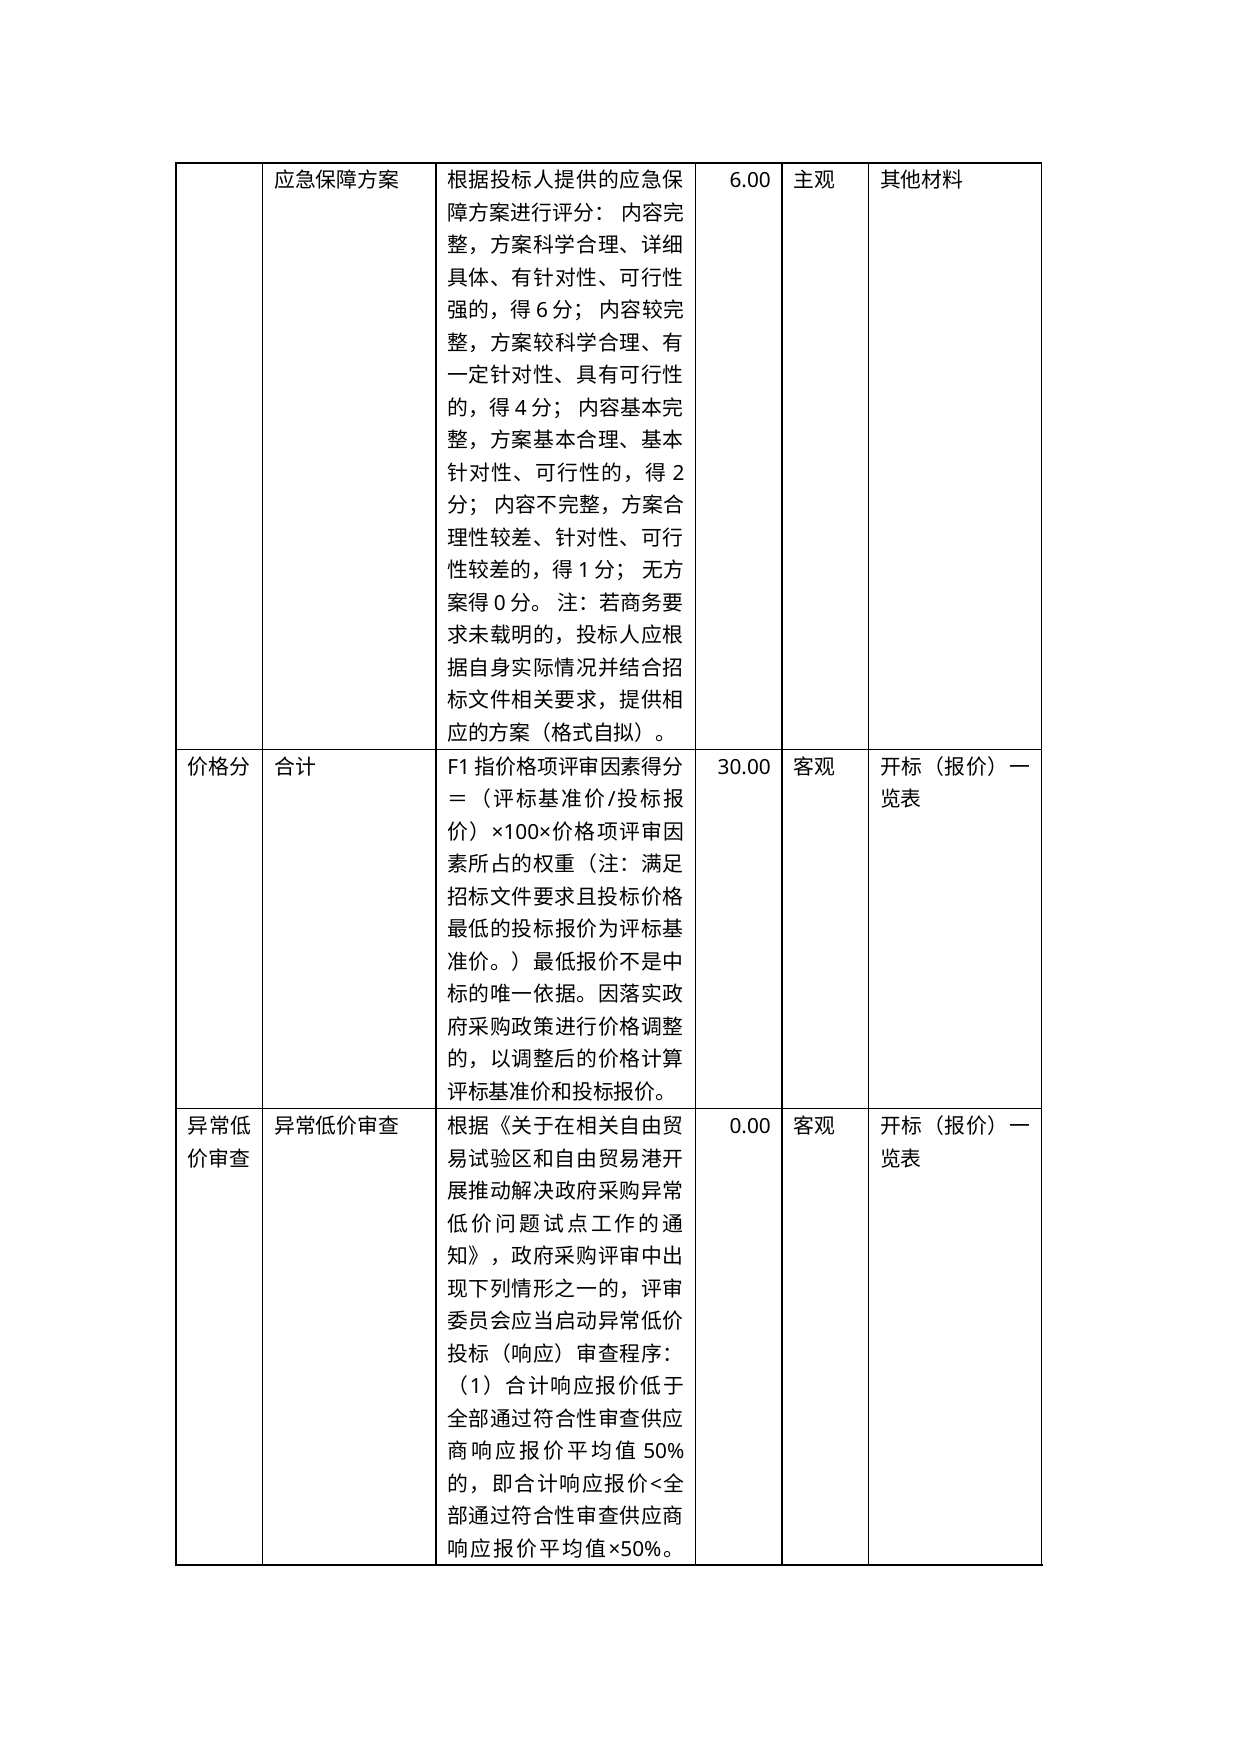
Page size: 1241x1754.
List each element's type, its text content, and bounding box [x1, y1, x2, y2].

table_cell 开标（报价）一览表 [869, 1109, 1041, 1564]
table_cell 其他材料 [869, 164, 1041, 748]
table_cell 合计 [263, 750, 435, 1108]
table_cell 价格分 [177, 750, 262, 1108]
table_cell 客观 [783, 1109, 868, 1564]
table_cell 异常低价审查 [263, 1109, 435, 1564]
table_cell 0.00 [696, 1109, 781, 1564]
table_cell 客观 [783, 750, 868, 1108]
table_cell 主观 [783, 164, 868, 748]
table_cell 6.00 [696, 164, 781, 748]
table_cell 开标（报价）一览表 [869, 750, 1041, 1108]
table_cell 30.00 [696, 750, 781, 1108]
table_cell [437, 1109, 695, 1564]
table_cell 异常低价审查 [177, 1109, 262, 1564]
table_cell F1指价格项评审因素得分＝（评标基准价/投标报价）×100×价格项评审因素所占的权重（注：满足招标文件要求且投标价格最低的投标报价为评标基准价。）最低报价不是中标的唯一依据。因落实政府采购政策进行价格调整的，以调整后的价格计算评标基准价和投标报价。 [437, 750, 695, 1108]
table_cell 根据投标人提供的应急保障方案进行评分： 内容完整，方案科学合理、详细具体、有针对性、可行性强的，得6分； 内容较完整，方案较科学合理、有一定针对性、具有可行性的，得4分； 内容基本完整，方案基本合理、基本针对性、可行性的，得2分； 内容不完整，方案合理性较差、针对性、可行性较差的，得1分； 无方案得0分。 注：若商务要求未载明的，投标人应根据自身实际情况并结合招标文件相关要求，提供相应的方案（格式自拟）。 [437, 164, 695, 748]
table_cell 应急保障方案 [263, 164, 435, 748]
